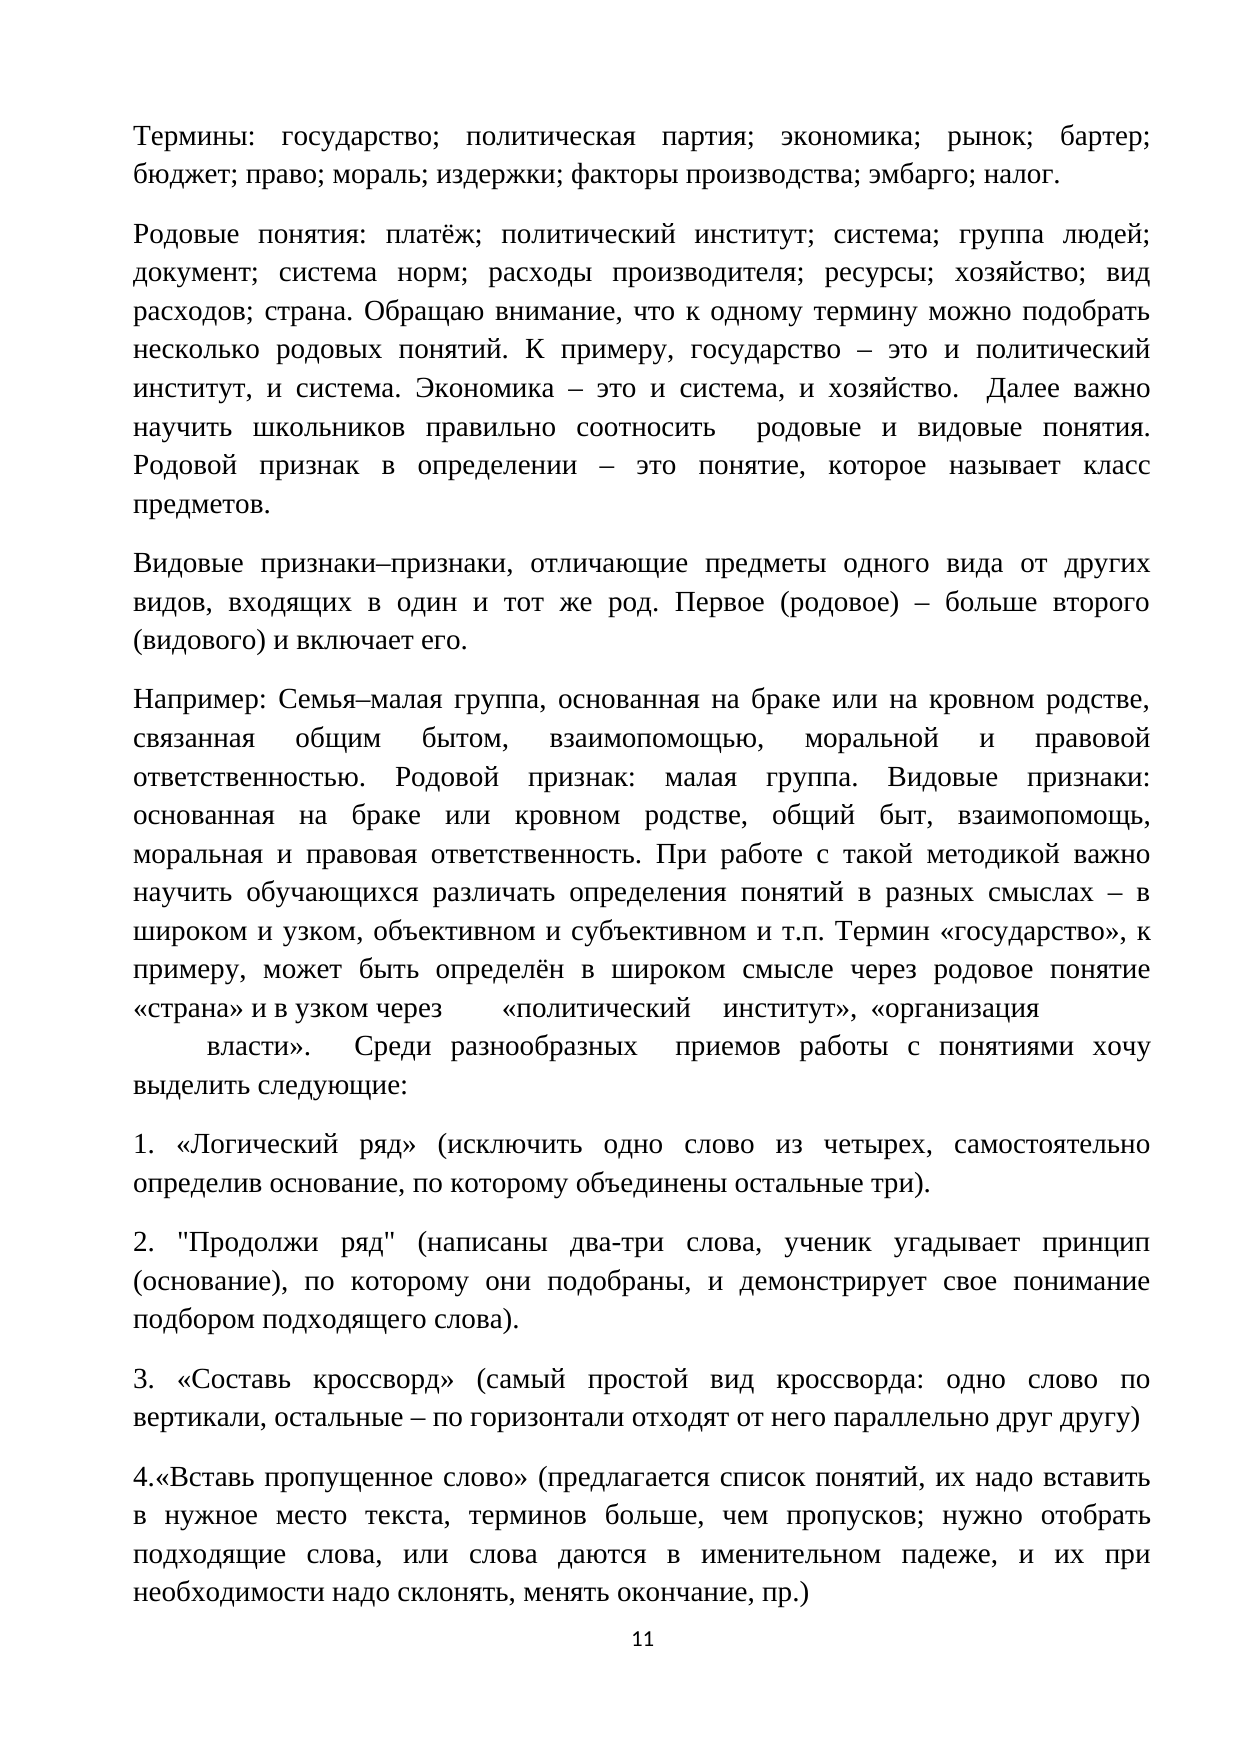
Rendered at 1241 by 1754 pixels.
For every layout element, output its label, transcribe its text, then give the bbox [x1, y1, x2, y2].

text Видовые признаки–признаки, отличающие предметы одного вида от других видов, входящих в один и тот же род. Первое (родовое) – больше второго (видового) и включает его. [133, 545, 1152, 656]
text Например: Семья–малая группа, основанная на браке или на кровном родстве, связанная общим бытом, взаимопомощью, моральной и правовой ответственностью. Родовой признак: малая группа. Видовые признаки: основанная на браке или кровном родстве, общий быт, взаимопомощь, моральная и правовая ответственность. При работе с такой методикой важно научить обучающихся различать определения понятий в разных смыслах – в широком и узком, объективном и субъективном и т.п. Термин «государство», к примеру, может быть определён в широком смысле через родовое понятие «страна» и в узком через «политический институт», «организация власти». Среди разнообразных приемов работы с понятиями хочу выделить следующие: [133, 682, 1152, 1101]
text 2. "Продолжи ряд" (написаны два-три слова, ученик угадывает принцип (основание), по которому они подобраны, и демонстрирует свое понимание подбором подходящего слова). [133, 1224, 1152, 1335]
text Термины: государство; политическая партия; экономика; рынок; бартер; бюджет; право; мораль; издержки; факторы производства; эмбарго; налог. [133, 118, 1152, 190]
text 1. «Логический ряд» (исключить одно слово из четырех, самостоятельно определив основание, по которому объединены остальные три). [133, 1126, 1152, 1198]
text 4.«Вставь пропущенное слово» (предлагается список понятий, их надо вставить в нужное место текста, терминов больше, чем пропусков; нужно отобрать подходящие слова, или слова даются в именительном падеже, и их при необходимости надо склонять, менять окончание, пр.) [133, 1459, 1152, 1608]
text Родовые понятия: платёж; политический институт; система; группа людей; документ; система норм; расходы производителя; ресурсы; хозяйство; вид расходов; страна. Обращаю внимание, что к одному термину можно подобрать несколько родовых понятий. К примеру, государство – это и политический институт, и система. Экономика – это и система, и хозяйство. Далее важно научить школьников правильно соотносить родовые и видовые понятия. Родовой признак в определении – это понятие, которое называет класс предметов. [133, 216, 1152, 519]
text 3. «Составь кроссворд» (самый простой вид кроссворда: одно слово по вертикали, остальные – по горизонтали отходят от него параллельно друг другу) [133, 1361, 1152, 1433]
